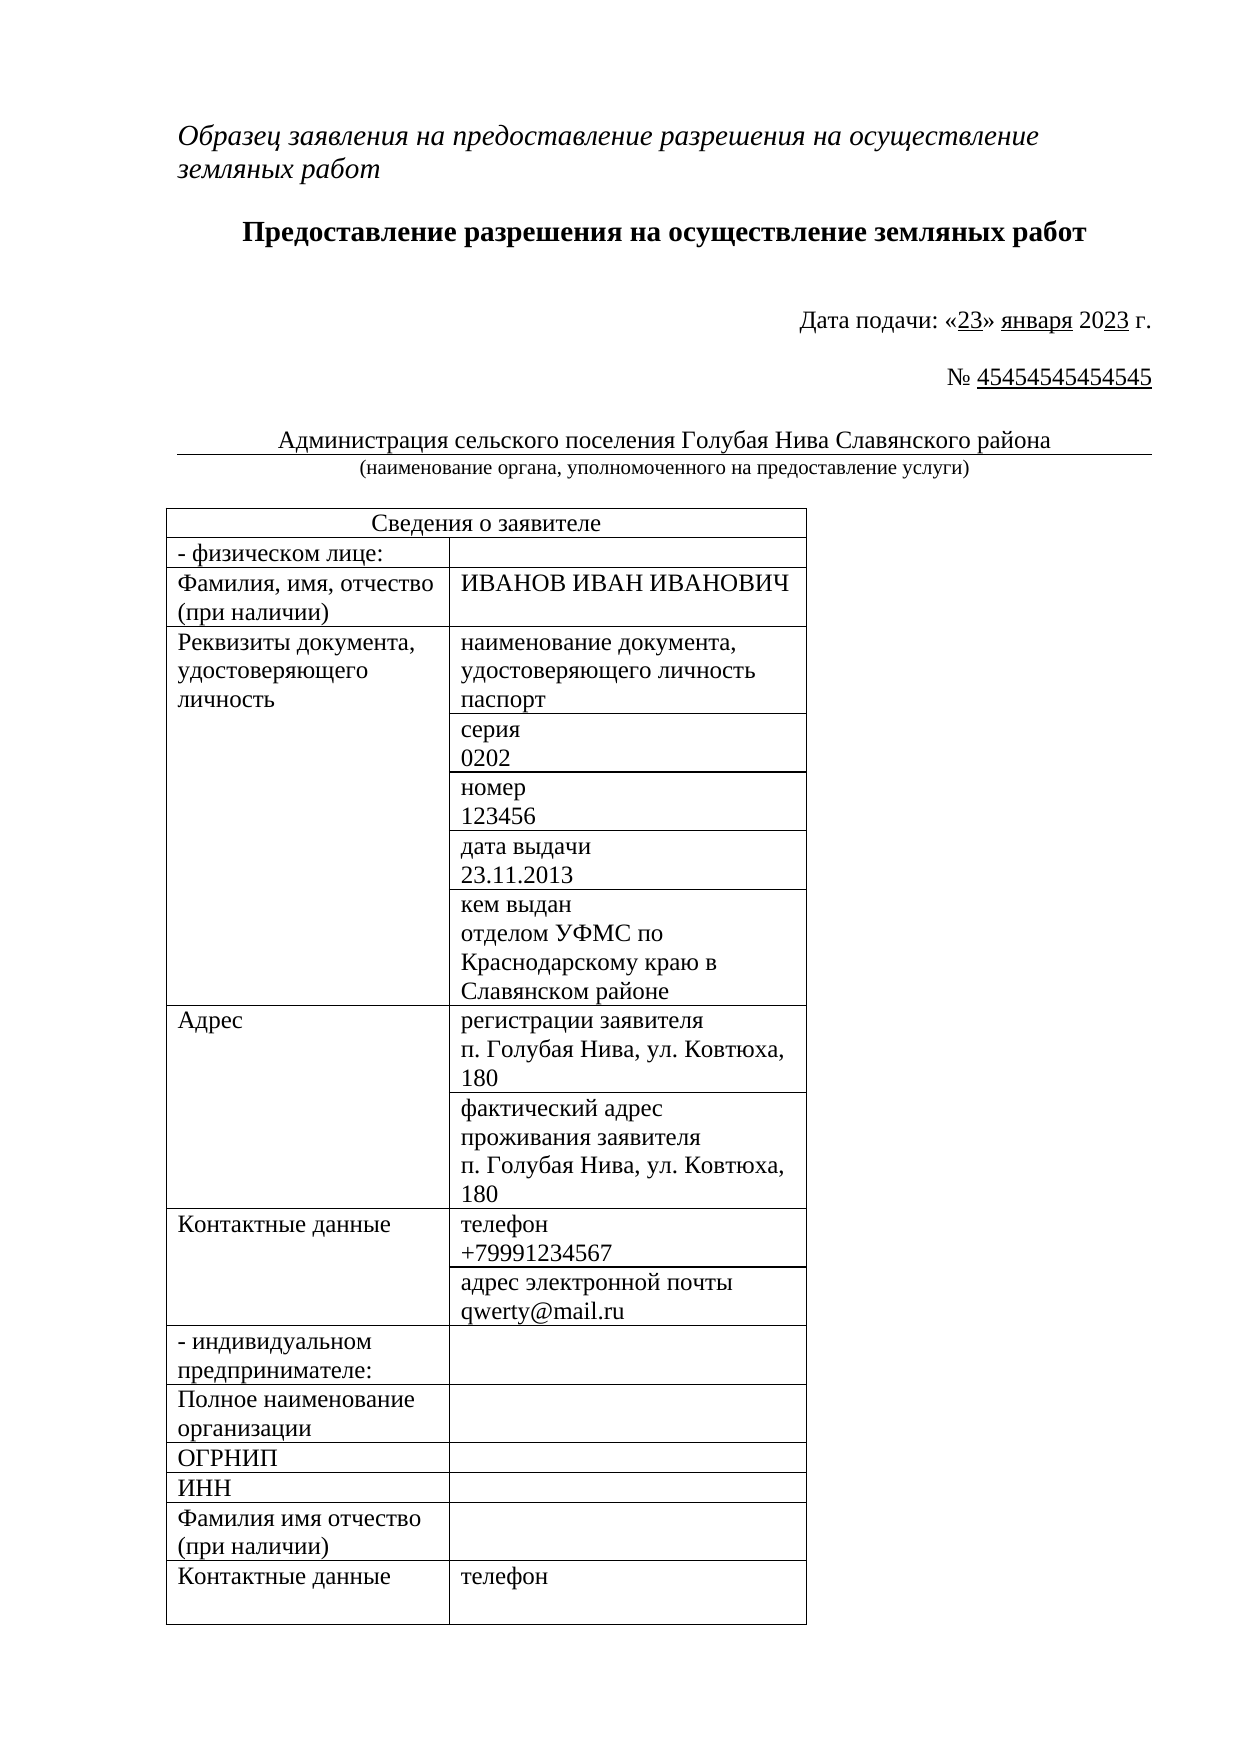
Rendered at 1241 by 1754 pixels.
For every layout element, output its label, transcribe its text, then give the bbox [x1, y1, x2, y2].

table_cell [450, 1473, 806, 1502]
table_cell кем выдан отделом УФМС по Краснодарскому краю в Славянском районе [450, 890, 806, 1004]
table_cell ИНН [167, 1473, 449, 1502]
table_cell - физическом лице: [167, 538, 449, 567]
table_cell телефон +79991234567 [450, 1209, 806, 1266]
table_cell регистрации заявителя п. Голубая Нива, ул. Ковтюха, 180 [450, 1006, 806, 1092]
table_cell (наименование органа, уполномоченного на предоставление услуги) [177, 455, 1152, 479]
table_cell Адрес [167, 1006, 449, 1208]
table_cell Фамилия имя отчество (при наличии) [167, 1503, 449, 1560]
table_cell серия 0202 [450, 714, 806, 771]
table_cell Полное наименование организации [167, 1385, 449, 1442]
table_cell дата выдачи 23.11.2013 [450, 831, 806, 888]
table_cell - индивидуальном предпринимателе: [167, 1326, 449, 1383]
table_cell [450, 1385, 806, 1442]
table_cell Фамилия, имя, отчество (при наличии) [167, 568, 449, 626]
text Дата подачи: «23» января 2023 г. [177, 305, 1152, 334]
table_header Сведения о заявителе [167, 509, 806, 537]
text Предоставление разрешения на осуществление земляных работ [177, 214, 1152, 247]
table_cell [450, 1503, 806, 1560]
table_cell ОГРНИП [167, 1443, 449, 1472]
table_cell [450, 1443, 806, 1472]
table_cell телефон [450, 1561, 806, 1623]
table_cell Контактные данные [167, 1561, 449, 1623]
table_cell ИВАНОВ ИВАН ИВАНОВИЧ [450, 568, 806, 626]
table_cell Контактные данные [167, 1209, 449, 1325]
text № 45454545454545 [177, 362, 1152, 391]
table_cell наименование документа, удостоверяющего личность паспорт [450, 627, 806, 713]
table_header Администрация сельского поселения Голубая Нива Славянского района [177, 425, 1152, 453]
table_cell [450, 538, 806, 567]
table_cell номер 123456 [450, 773, 806, 830]
table_cell [450, 1326, 806, 1383]
table_cell адрес электронной почты qwerty@mail.ru [450, 1268, 806, 1325]
table_cell фактический адрес проживания заявителя п. Голубая Нива, ул. Ковтюха, 180 [450, 1093, 806, 1208]
table_cell Реквизиты документа, удостоверяющего личность [167, 627, 449, 1004]
text Образец заявления на предоставление разрешения на осуществление земляных работ [177, 118, 1152, 185]
